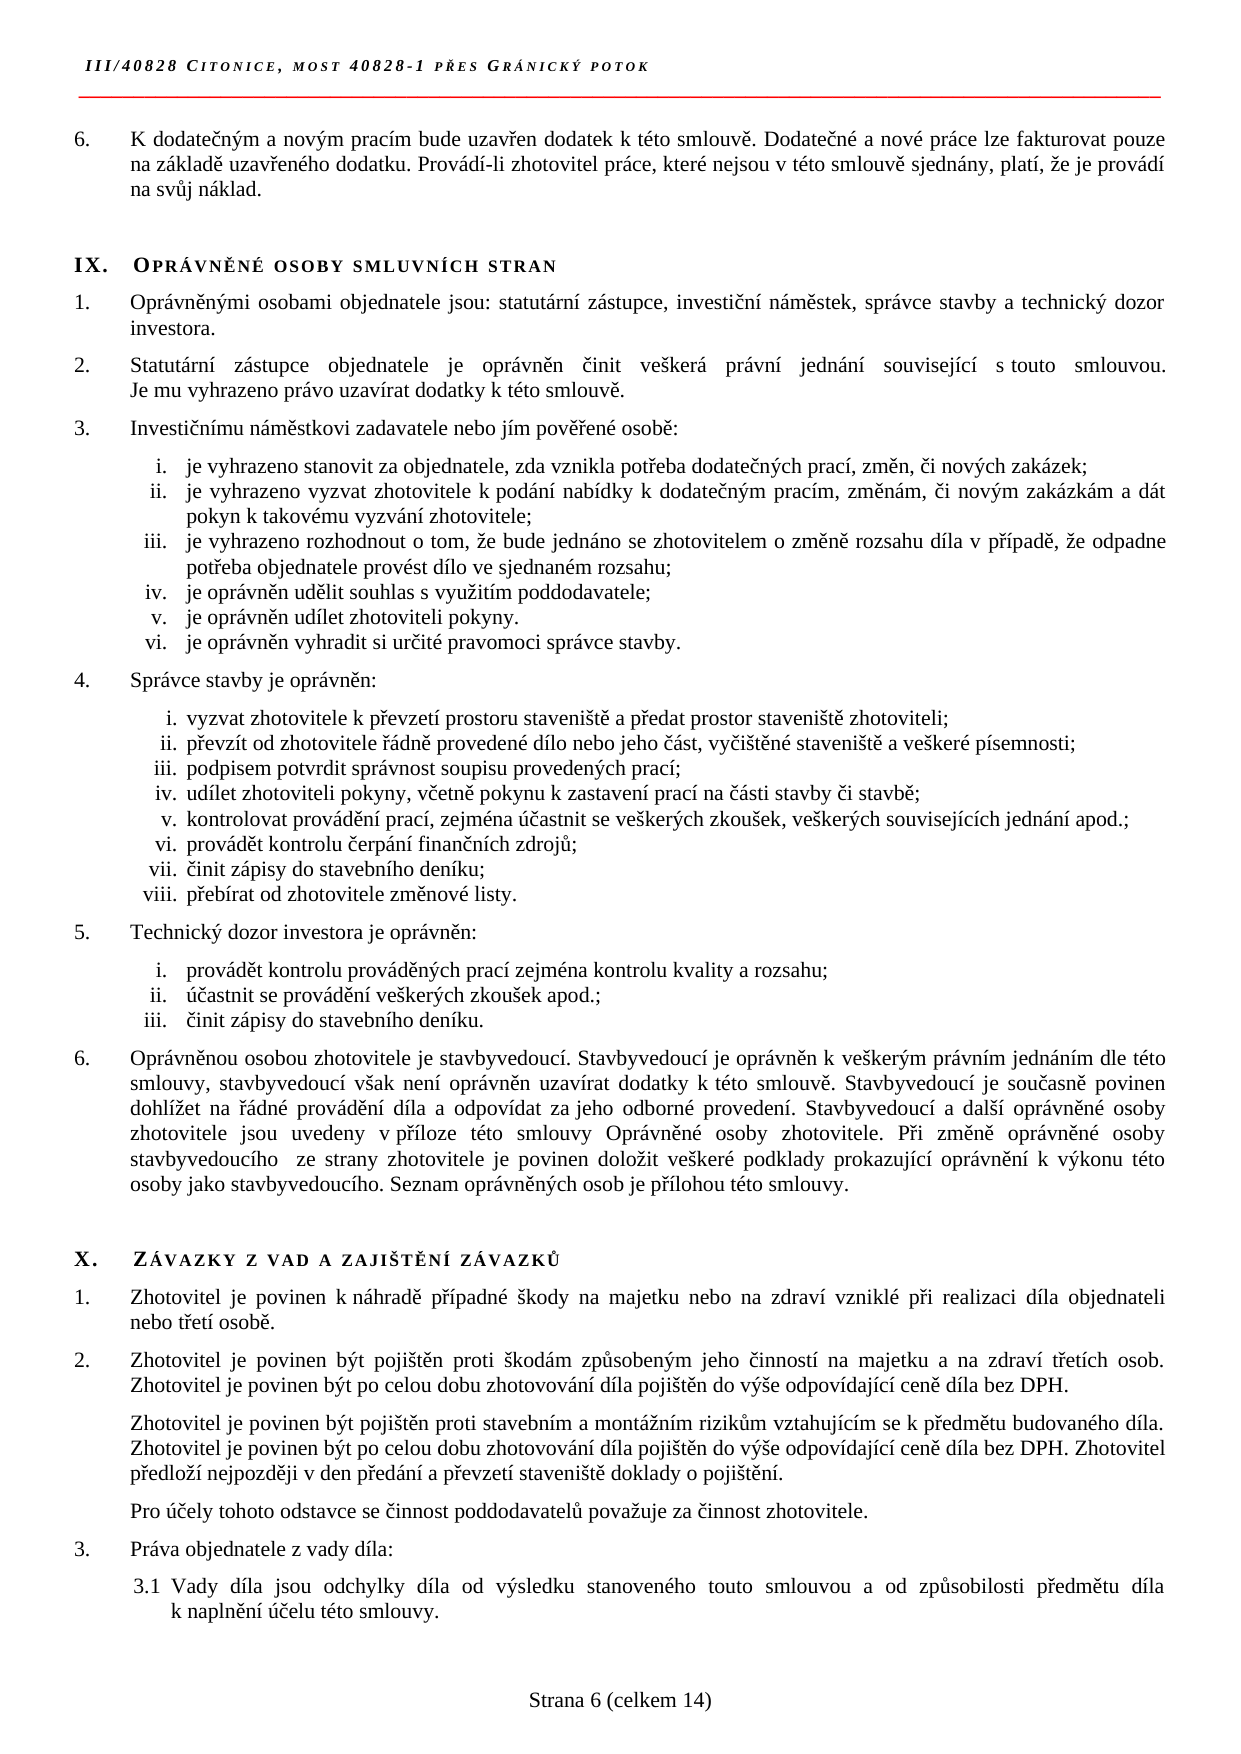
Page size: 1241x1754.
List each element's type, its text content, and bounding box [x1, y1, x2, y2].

list je vyhrazeno stanovit za objednatele, zda vznikla potřeba dodatečných prací, změn, či nových zakázek; [167, 453, 1166, 478]
list Zhotovitel je povinen být pojištěn proti škodám způsobeným jeho činností na majetku a na zdraví třetích osob. Zhotovitel je povinen být po celou dobu zhotovování díla pojištěn do výše odpovídající ceně díla bez DPH. [74, 1347, 1166, 1397]
list Závazky z vad a zajištění závazků [74, 1246, 1166, 1271]
list je oprávněn udělit souhlas s využitím poddodavatele; [167, 579, 1166, 604]
text Zhotovitel je povinen být pojištěn proti stavebním a montážním rizikům vztahujícím se k předmětu budovaného díla. Zhotovitel je povinen být po celou dobu zhotovování díla pojištěn do výše odpovídající ceně díla bez DPH. Zhotovitel předloží nejpozději v den předání a převzetí staveniště doklady o pojištění. [130, 1410, 1166, 1485]
list vyzvat zhotovitele k převzetí prostoru staveniště a předat prostor staveniště zhotoviteli; [177, 705, 1166, 730]
list provádět kontrolu prováděných prací zejména kontrolu kvality a rozsahu; [167, 957, 1166, 982]
list přebírat od zhotovitele změnové listy. [177, 881, 1166, 906]
list je vyhrazeno vyzvat zhotovitele k podání nabídky k dodatečným pracím, změnám, či novým zakázkám a dát pokyn k takovému vyzvání zhotovitele; [167, 478, 1166, 528]
list Práva objednatele z vady díla: [74, 1536, 1166, 1561]
list Oprávněné osoby smluvních stran [74, 252, 1166, 277]
list Oprávněnou osobou zhotovitele je stavbyvedoucí. Stavbyvedoucí je oprávněn k veškerým právním jednáním dle této smlouvy, stavbyvedoucí však není oprávněn uzavírat dodatky k této smlouvě. Stavbyvedoucí je současně povinen dohlížet na řádné provádění díla a odpovídat za jeho odborné provedení. Stavbyvedoucí a další oprávněné osoby zhotovitele jsou uvedeny v příloze této smlouvy Oprávněné osoby zhotovitele. Při změně oprávněné osoby stavbyvedoucího ze strany zhotovitele je povinen doložit veškeré podklady prokazující oprávnění k výkonu této osoby jako stavbyvedoucího. Seznam oprávněných osob je přílohou této smlouvy. [74, 1045, 1166, 1196]
list převzít od zhotovitele řádně provedené dílo nebo jeho část, vyčištěné staveniště a veškeré písemnosti; [177, 730, 1166, 755]
list Statutární zástupce objednatele je oprávněn činit veškerá právní jednání související s touto smlouvou. Je mu vyhrazeno právo uzavírat dodatky k této smlouvě. [74, 352, 1166, 403]
list udílet zhotoviteli pokyny, včetně pokynu k zastavení prací na části stavby či stavbě; [177, 780, 1166, 806]
text Pro účely tohoto odstavce se činnost poddodavatelů považuje za činnost zhotovitele. [130, 1498, 1166, 1523]
list účastnit se provádění veškerých zkoušek apod.; [167, 982, 1166, 1007]
list Správce stavby je oprávněn: [74, 667, 1166, 692]
list je oprávněn vyhradit si určité pravomoci správce stavby. [167, 629, 1166, 654]
list K dodatečným a novým pracím bude uzavřen dodatek k této smlouvě. Dodatečné a nové práce lze fakturovat pouze na základě uzavřeného dodatku. Provádí-li zhotovitel práce, které nejsou v této smlouvě sjednány, platí, že je provádí na svůj náklad. [74, 126, 1166, 201]
list Oprávněnými osobami objednatele jsou: statutární zástupce, investiční náměstek, správce stavby a technický dozor investora. [74, 289, 1166, 340]
list kontrolovat provádění prací, zejména účastnit se veškerých zkoušek, veškerých souvisejících jednání apod.; [177, 806, 1166, 831]
list je vyhrazeno rozhodnout o tom, že bude jednáno se zhotovitelem o změně rozsahu díla v případě, že odpadne potřeba objednatele provést dílo ve sjednaném rozsahu; [167, 528, 1166, 579]
list provádět kontrolu čerpání finančních zdrojů; [177, 831, 1166, 856]
list Investičnímu náměstkovi zadavatele nebo jím pověřené osobě: [74, 415, 1166, 440]
list podpisem potvrdit správnost soupisu provedených prací; [177, 755, 1166, 780]
list činit zápisy do stavebního deníku; [177, 856, 1166, 881]
list Technický dozor investora je oprávněn: [74, 919, 1166, 944]
list činit zápisy do stavebního deníku. [167, 1007, 1166, 1032]
list Vady díla jsou odchylky díla od výsledku stanoveného touto smlouvou a od způsobilosti předmětu díla k naplnění účelu této smlouvy. [133, 1573, 1166, 1624]
list Zhotovitel je povinen k náhradě případné škody na majetku nebo na zdraví vzniklé při realizaci díla objednateli nebo třetí osobě. [74, 1284, 1166, 1334]
list je oprávněn udílet zhotoviteli pokyny. [167, 604, 1166, 629]
